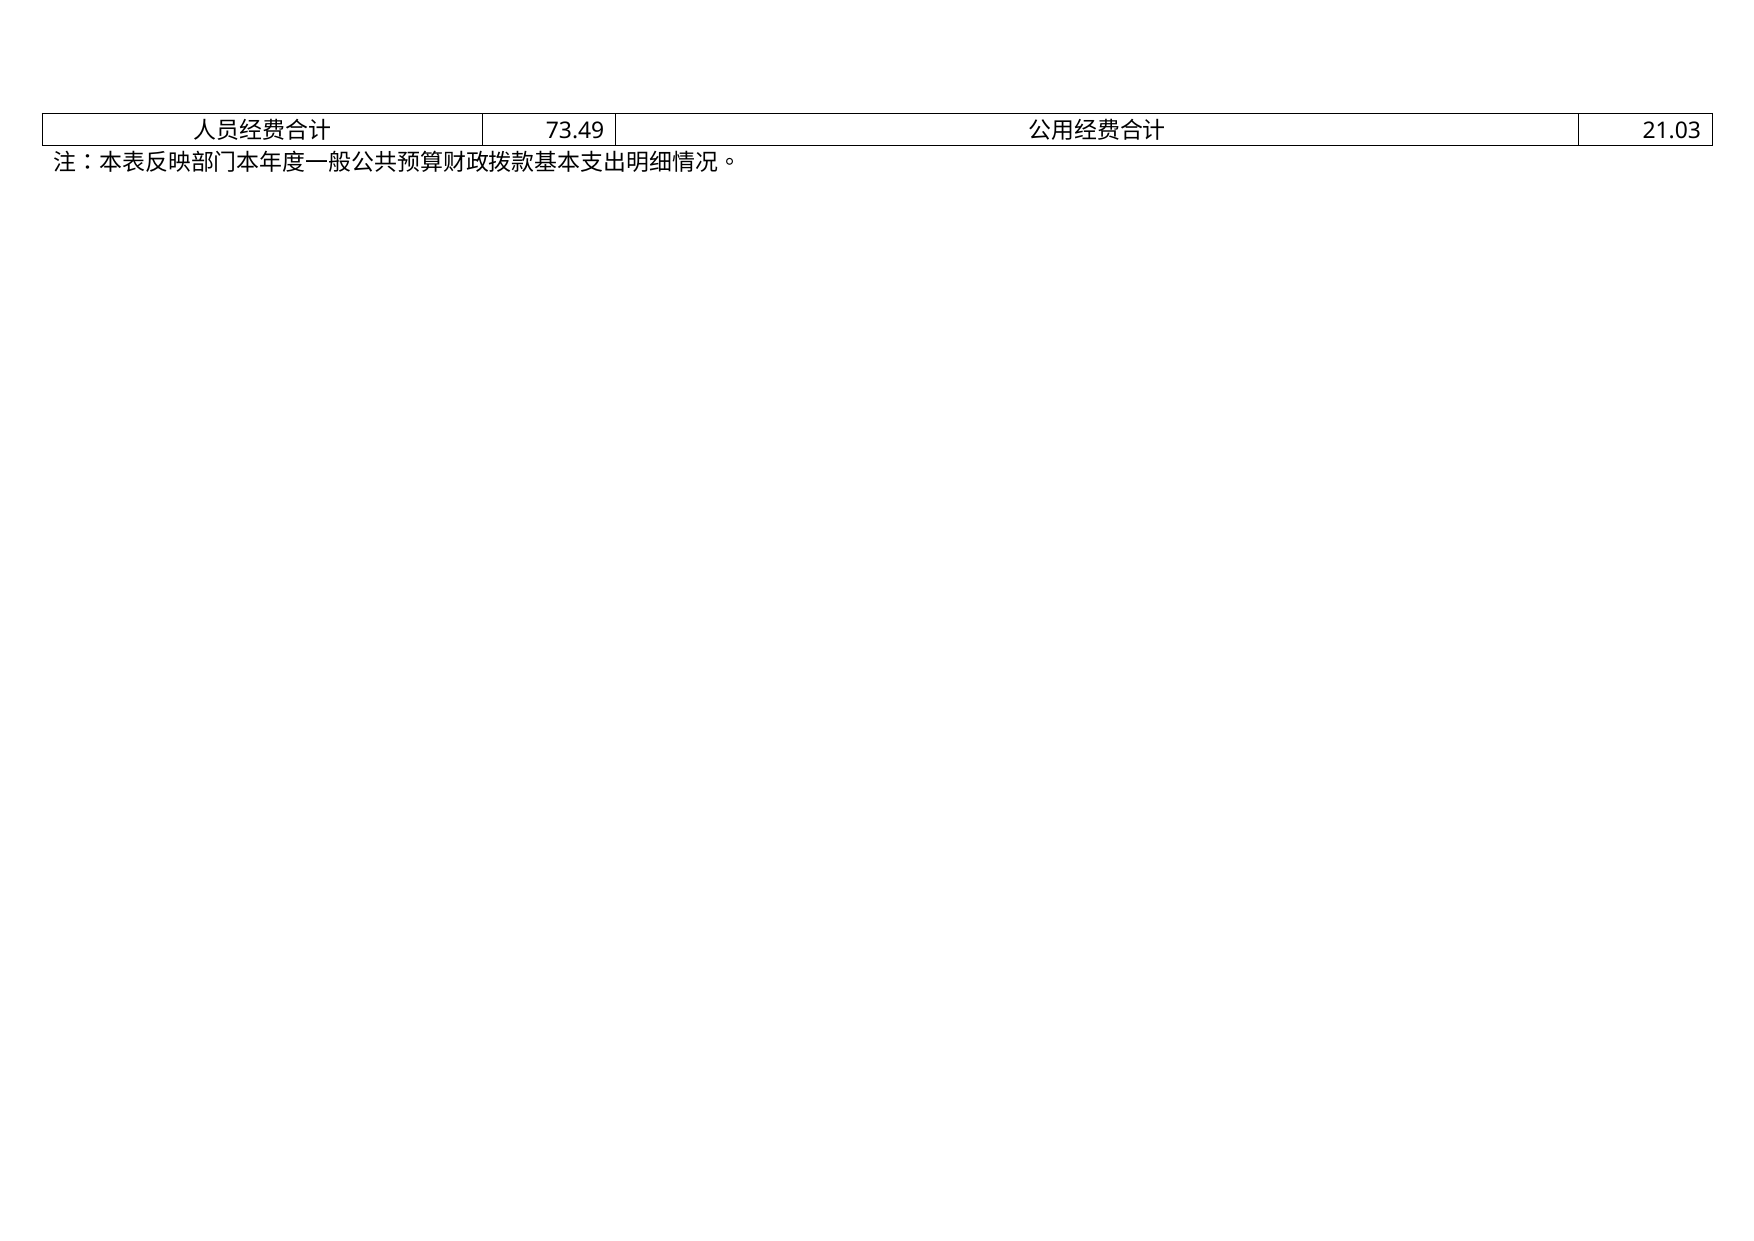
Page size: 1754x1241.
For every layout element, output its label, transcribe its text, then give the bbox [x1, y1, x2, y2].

table_cell 人员经费合计 [43, 114, 482, 145]
table_cell 21.03 [1579, 114, 1712, 145]
table_cell 注：本表反映部门本年度一般公共预算财政拨款基本支出明细情况。 [42, 146, 1712, 177]
table_cell 73.49 [483, 114, 615, 145]
table_cell 公用经费合计 [616, 114, 1578, 145]
